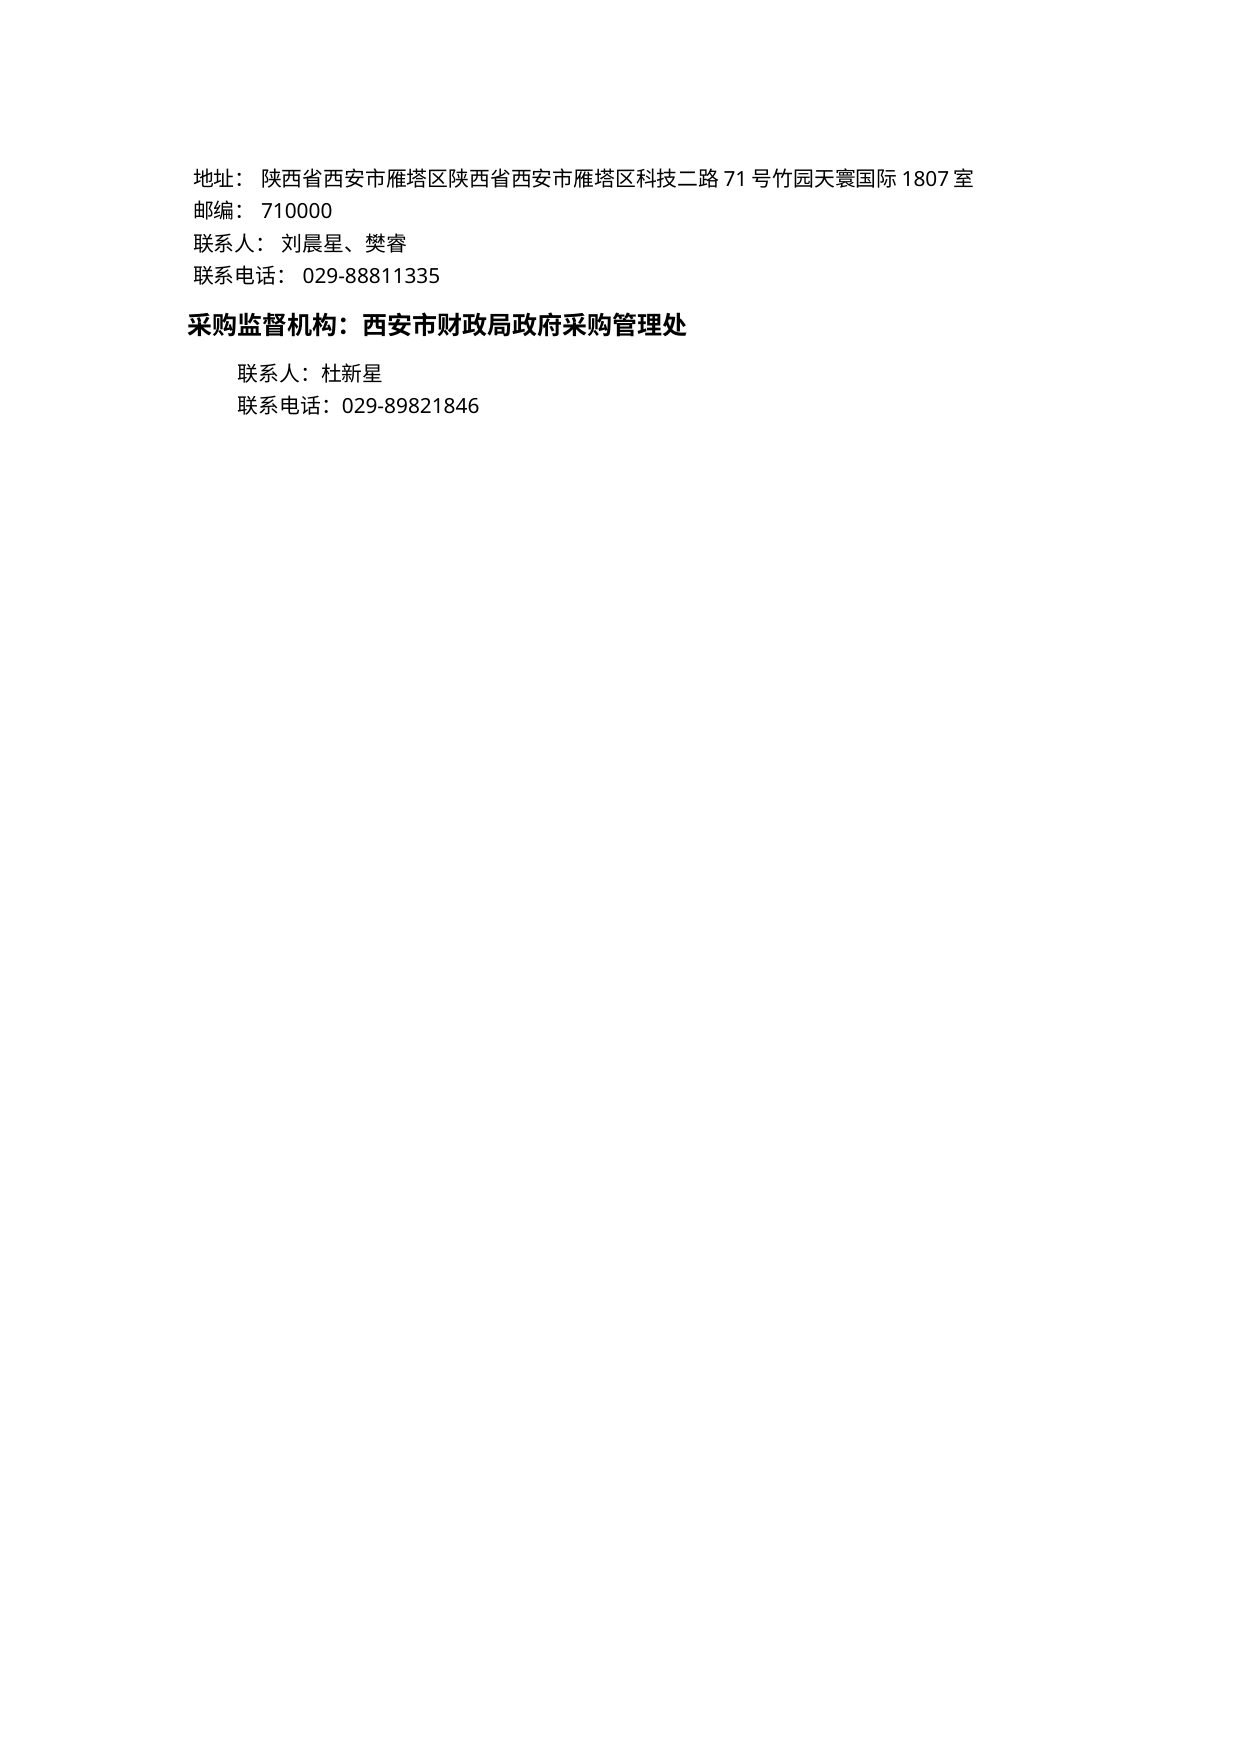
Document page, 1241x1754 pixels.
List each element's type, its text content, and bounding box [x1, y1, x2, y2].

text 联系电话：029-89821846 [187, 389, 1053, 422]
text 联系人： 刘晨星、樊睿 [187, 227, 1053, 259]
text 联系人：杜新星 [187, 357, 1053, 389]
text 邮编： 710000 [187, 194, 1053, 227]
text 联系电话： 029-88811335 [187, 259, 1053, 292]
text 采购监督机构：西安市财政局政府采购管理处 [187, 292, 1053, 357]
text 地址： 陕西省西安市雁塔区陕西省西安市雁塔区科技二路71号竹园天寰国际1807室 [187, 162, 1053, 194]
